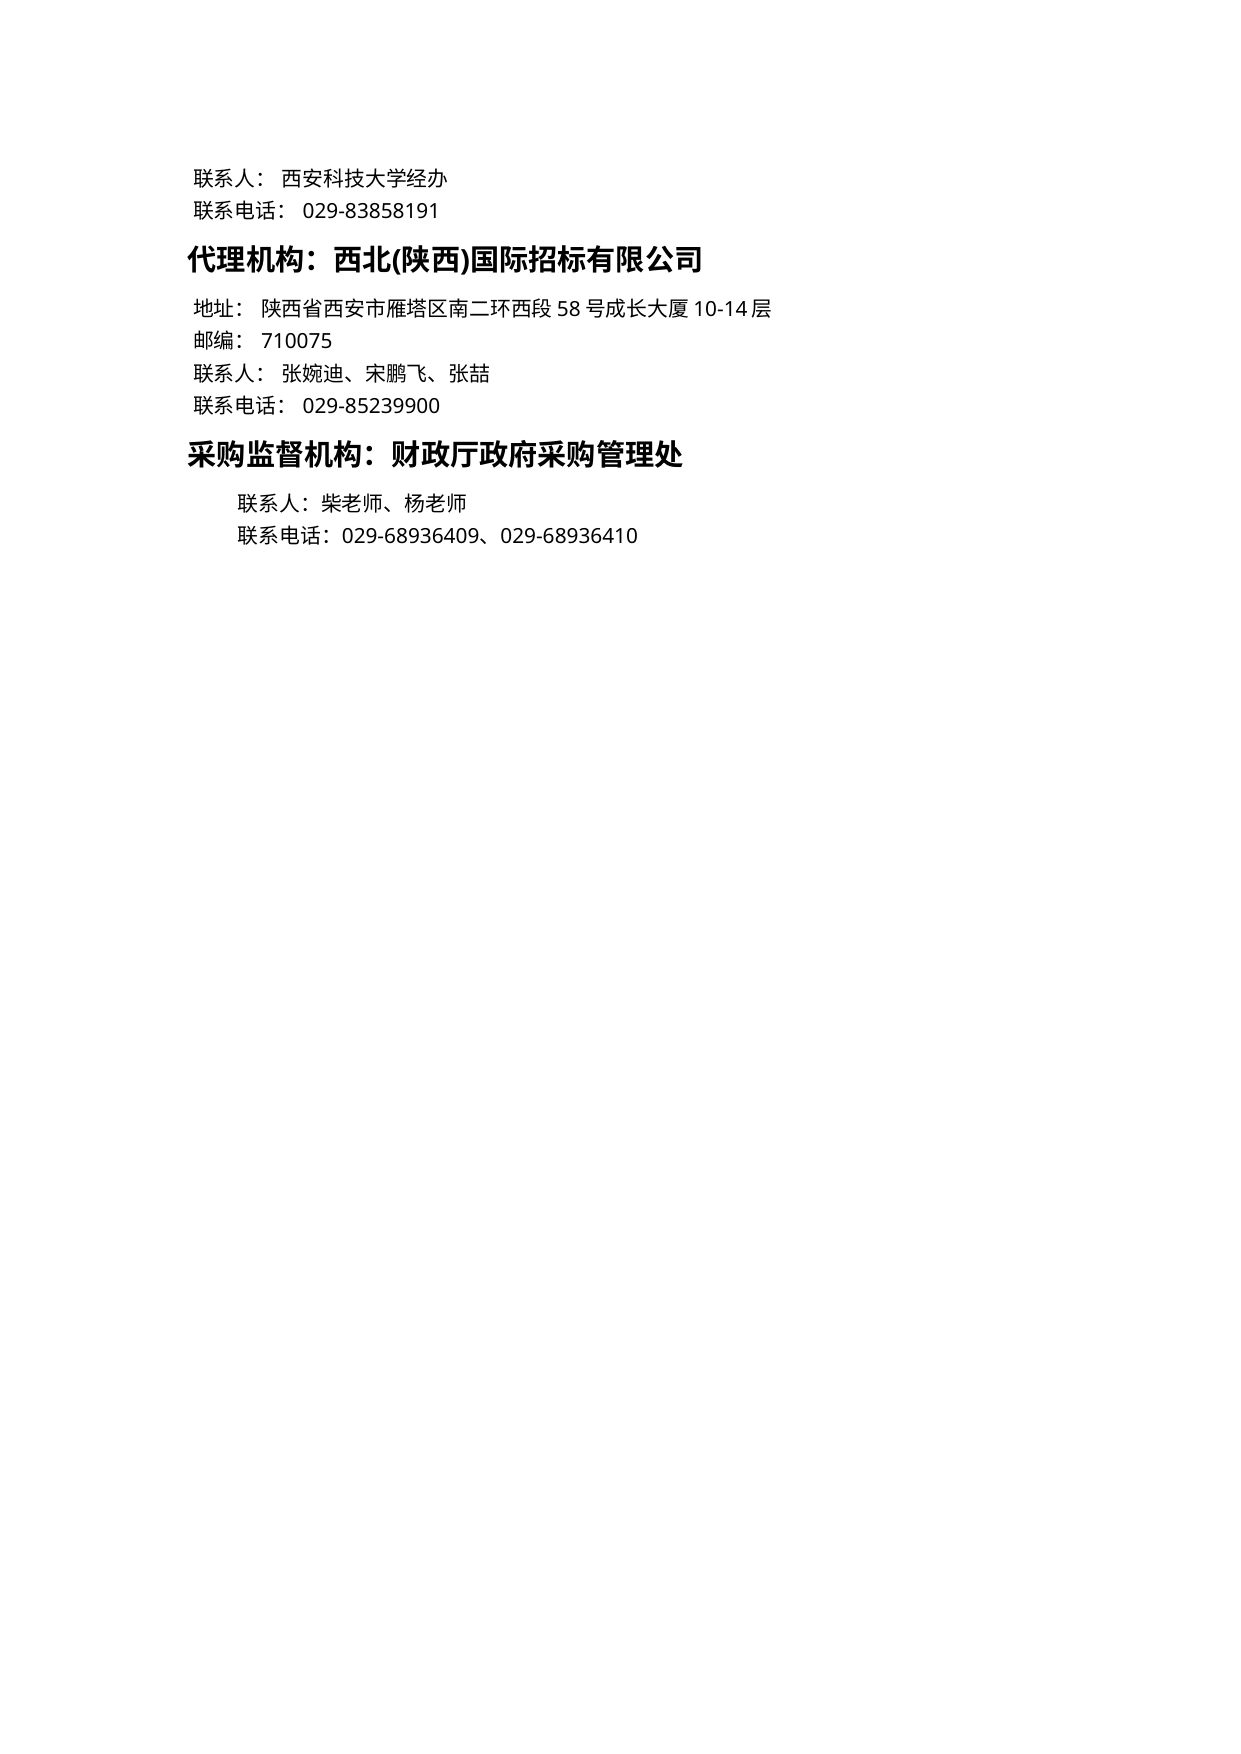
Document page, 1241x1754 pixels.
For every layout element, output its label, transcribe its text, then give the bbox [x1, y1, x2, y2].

text 采购监督机构：财政厅政府采购管理处 [187, 422, 1053, 487]
text 联系电话： 029-83858191 [187, 194, 1053, 227]
text 邮编： 710075 [187, 324, 1053, 357]
text 联系电话：029-68936409、029-68936410 [187, 519, 1053, 552]
text 联系人： 张婉迪、宋鹏飞、张喆 [187, 357, 1053, 389]
text 联系人：柴老师、杨老师 [187, 487, 1053, 519]
text 地址： 陕西省西安市雁塔区南二环西段58号成长大厦10-14层 [187, 292, 1053, 324]
text 联系人： 西安科技大学经办 [187, 162, 1053, 194]
text 代理机构：西北(陕西)国际招标有限公司 [187, 227, 1053, 292]
text 联系电话： 029-85239900 [187, 389, 1053, 422]
